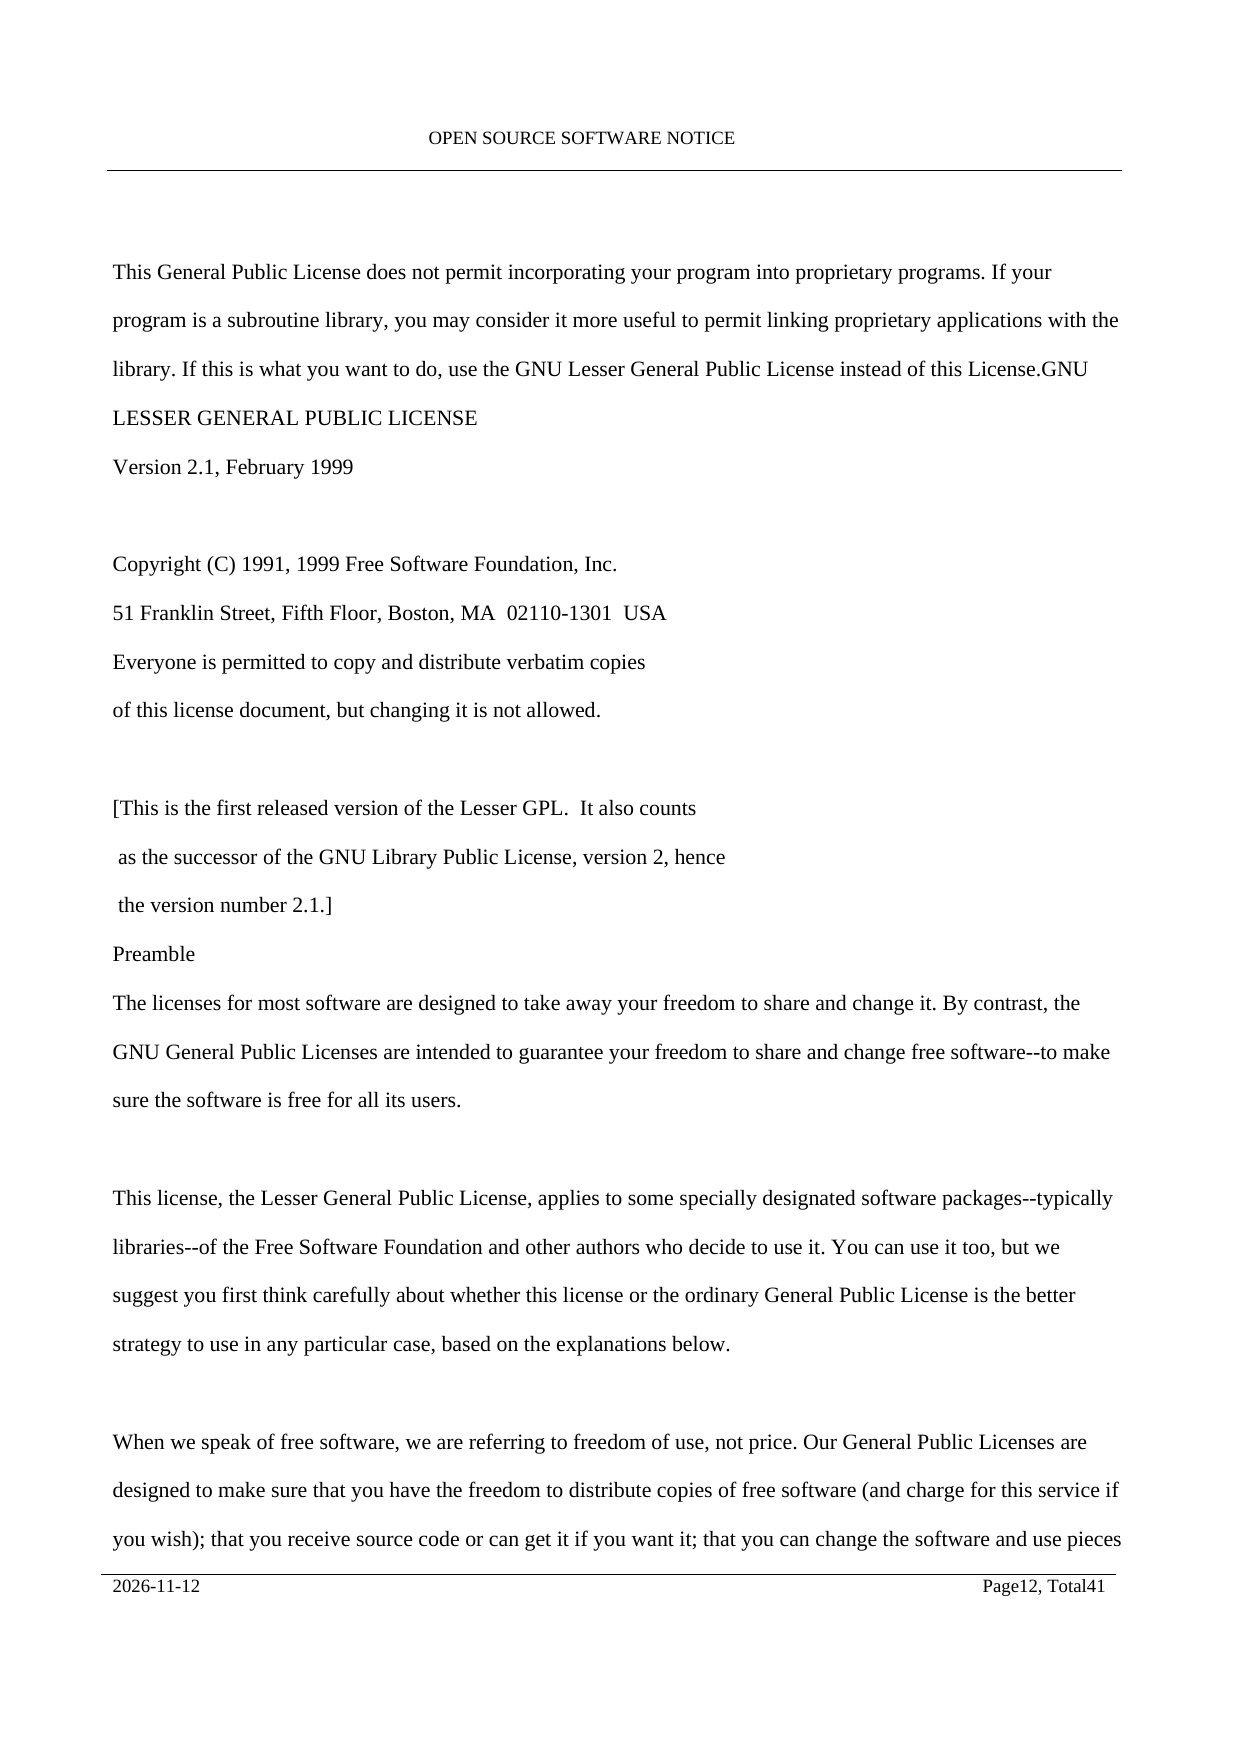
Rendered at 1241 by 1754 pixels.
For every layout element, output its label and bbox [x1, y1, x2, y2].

text [112, 206, 1128, 1555]
